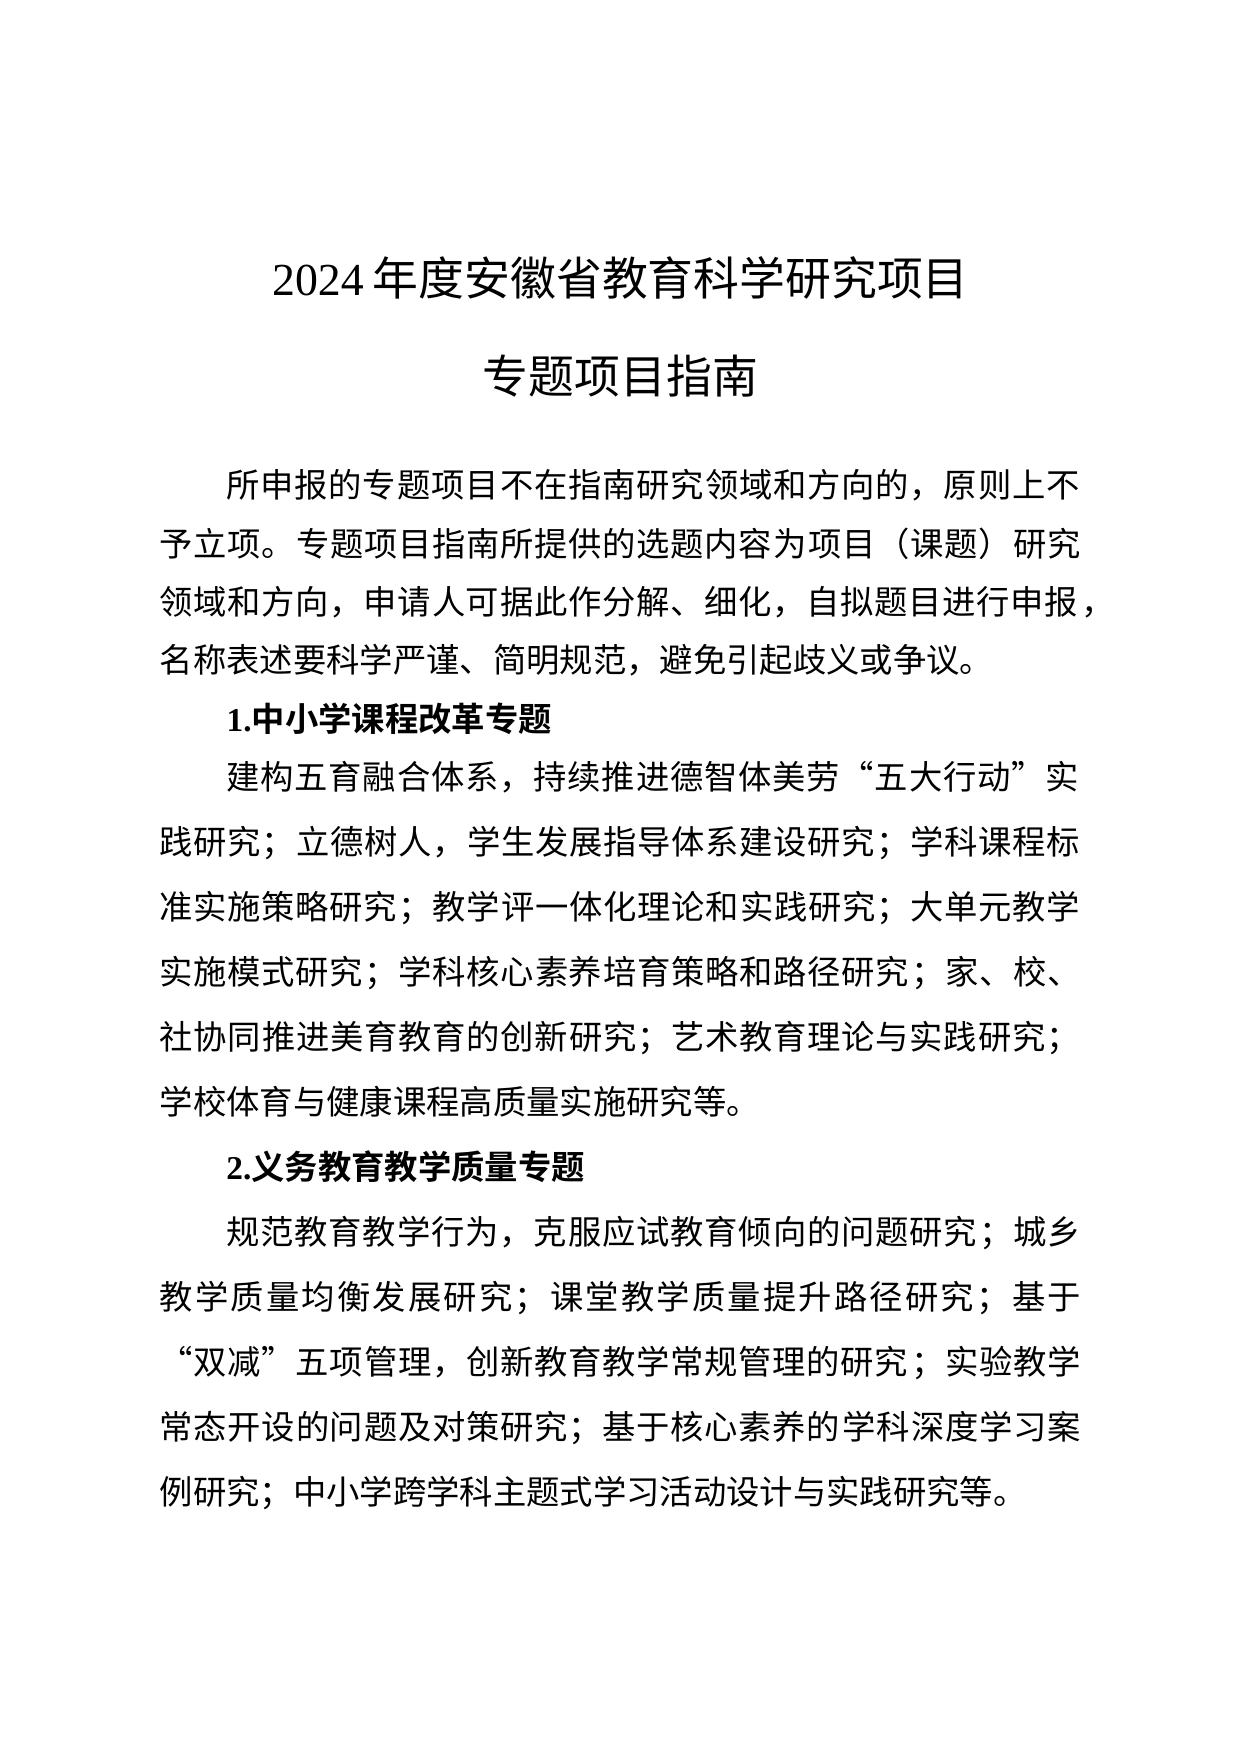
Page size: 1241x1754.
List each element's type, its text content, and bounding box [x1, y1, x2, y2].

text 专题项目指南 [159, 324, 1081, 422]
text 规范教育教学行为，克服应试教育倾向的问题研究；城乡教学质量均衡发展研究；课堂教学质量提升路径研究；基于“双减”五项管理，创新教育教学常规管理的研究；实验教学常态开设的问题及对策研究；基于核心素养的学科深度学习案例研究；中小学跨学科主题式学习活动设计与实践研究等。 [159, 1198, 1081, 1523]
list 2.义务教育教学质量专题 [159, 1133, 1081, 1198]
text 建构五育融合体系，持续推进德智体美劳“五大行动”实践研究；立德树人，学生发展指导体系建设研究；学科课程标准实施策略研究；教学评一体化理论和实践研究；大单元教学实施模式研究；学科核心素养培育策略和路径研究；家、校、社协同推进美育教育的创新研究；艺术教育理论与实践研究；学校体育与健康课程高质量实施研究等。 [159, 743, 1081, 1133]
list 1.中小学课程改革专题 [159, 684, 1081, 743]
text 所申报的专题项目不在指南研究领域和方向的，原则上不予立项。专题项目指南所提供的选题内容为项目（课题）研究领域和方向，申请人可据此作分解、细化，自拟题目进行申报，名称表述要科学严谨、简明规范，避免引起歧义或争议。 [159, 451, 1081, 684]
text 2024年度安徽省教育科学研究项目 [159, 227, 1081, 324]
